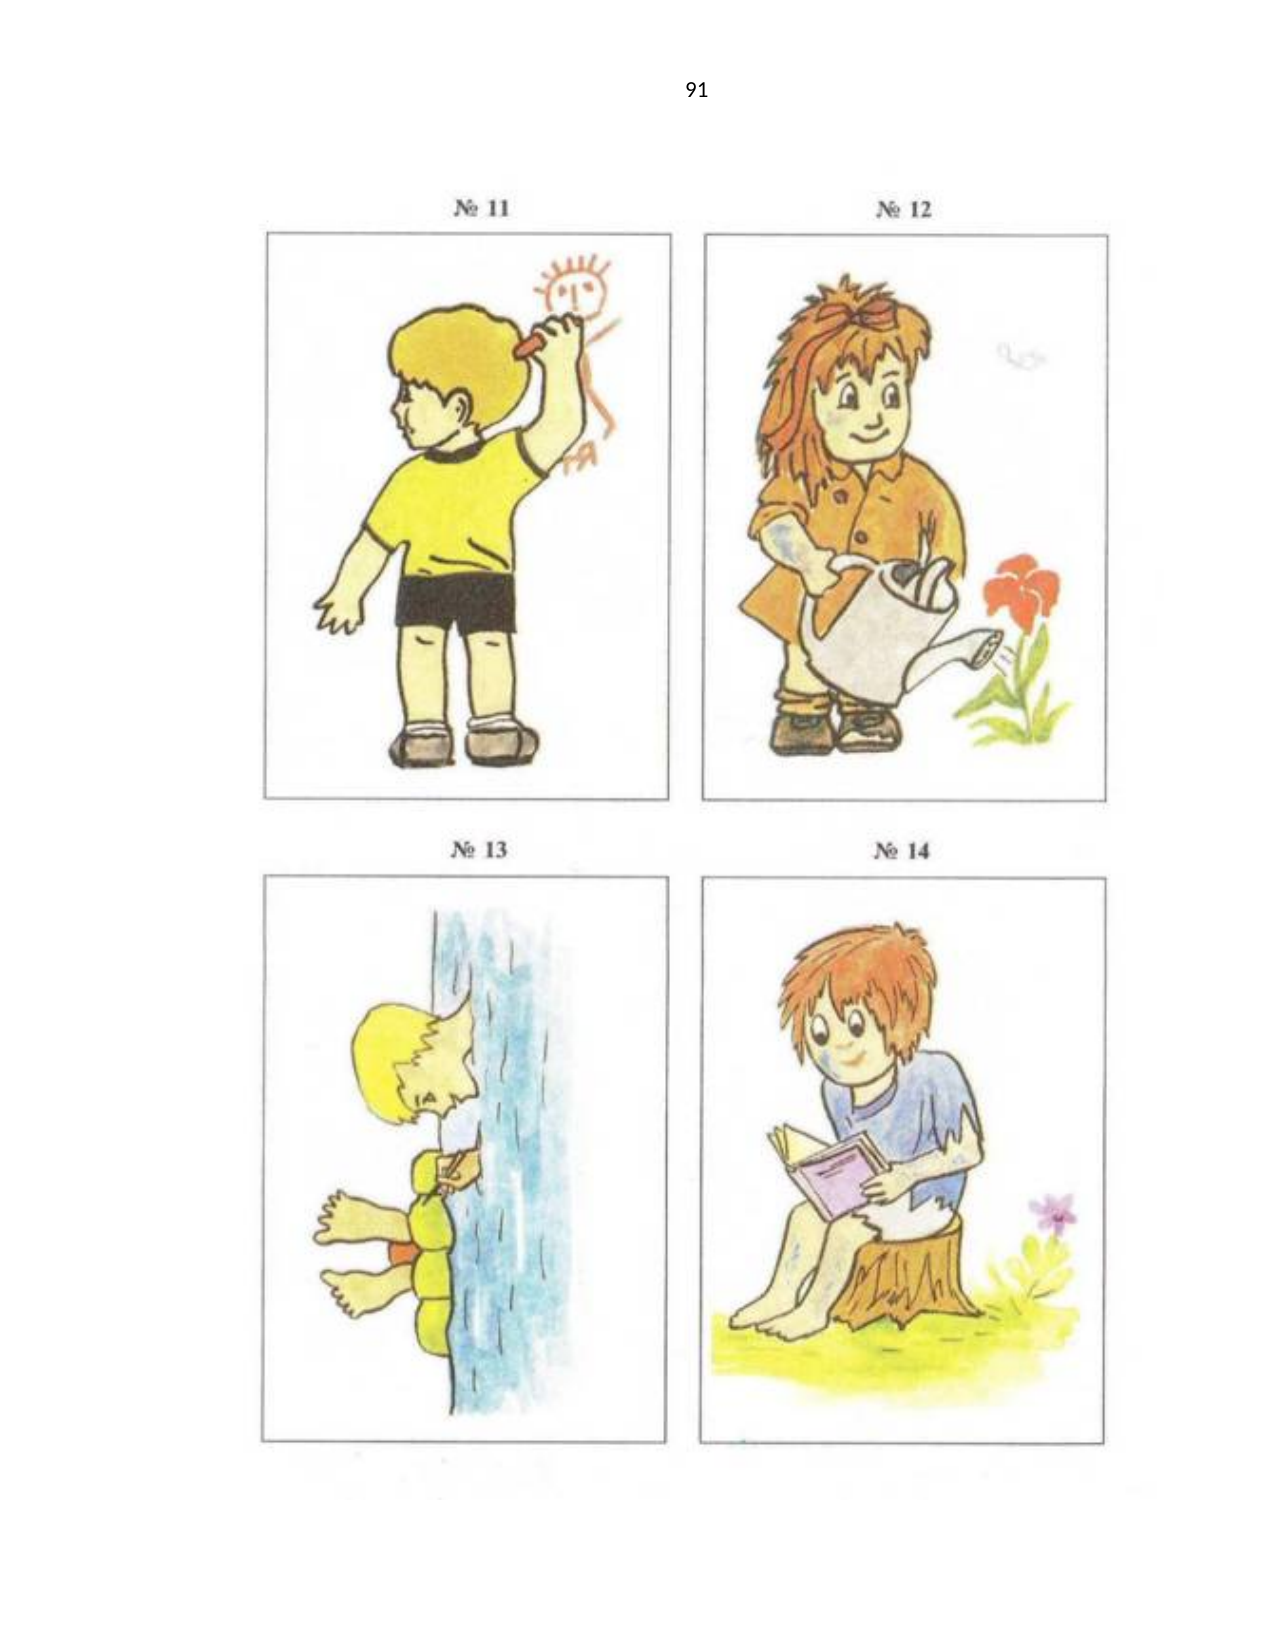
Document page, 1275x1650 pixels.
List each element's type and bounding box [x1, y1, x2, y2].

picture [229, 160, 1164, 1500]
